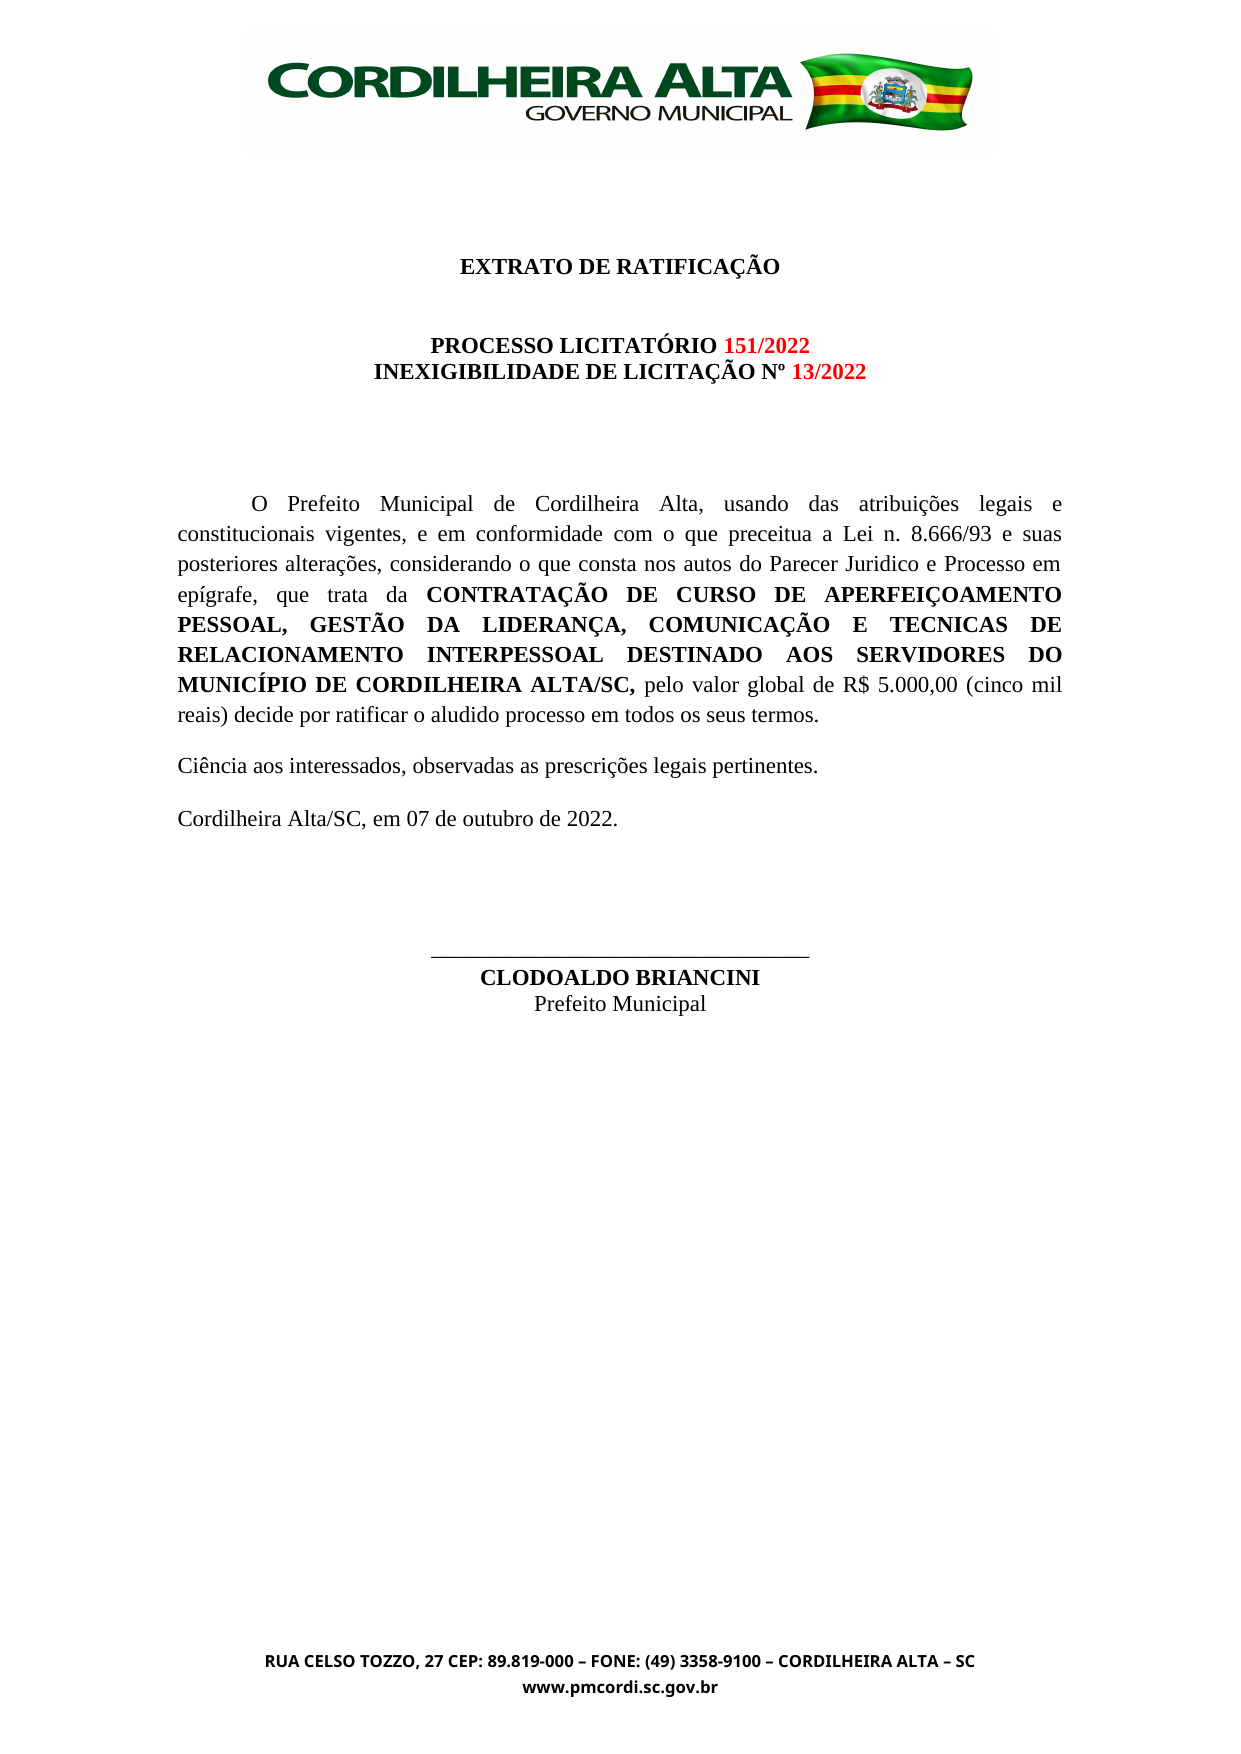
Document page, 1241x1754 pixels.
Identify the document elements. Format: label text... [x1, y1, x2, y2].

text O Prefeito Municipal de Cordilheira Alta, usando das atribuições legais e constitucionais vigentes, e em conformidade com o que preceitua a Lei n. 8.666/93 e suas posteriores alterações, considerando o que consta nos autos do Parecer Juridico e Processo em epígrafe, que trata da CONTRATAÇÃO DE CURSO DE APERFEIÇOAMENTO PESSOAL, GESTÃO DA LIDERANÇA, COMUNICAÇÃO E TECNICAS DE RELACIONAMENTO INTERPESSOAL DESTINADO AOS SERVIDORES DO MUNICÍPIO DE CORDILHEIRA ALTA/SC, pelo valor global de R$ 5.000,00 (cinco mil reais) decide por ratificar o aludido processo em todos os seus termos. [177, 490, 1063, 728]
text CLODOALDO BRIANCINI [177, 964, 1063, 990]
text Cordilheira Alta/SC, em 07 de outubro de 2022. [177, 805, 1063, 832]
subtitle PROCESSO LICITATÓRIO 151/2022 [177, 332, 1063, 358]
picture [244, 29, 996, 155]
text Prefeito Municipal [177, 990, 1063, 1017]
text _________________________________ [177, 934, 1063, 960]
subtitle EXTRATO DE RATIFICAÇÃO [177, 253, 1063, 279]
subtitle INEXIGIBILIDADE DE LICITAÇÃO Nº 13/2022 [177, 358, 1063, 384]
text Ciência aos interessados, observadas as prescrições legais pertinentes. [177, 752, 1063, 779]
